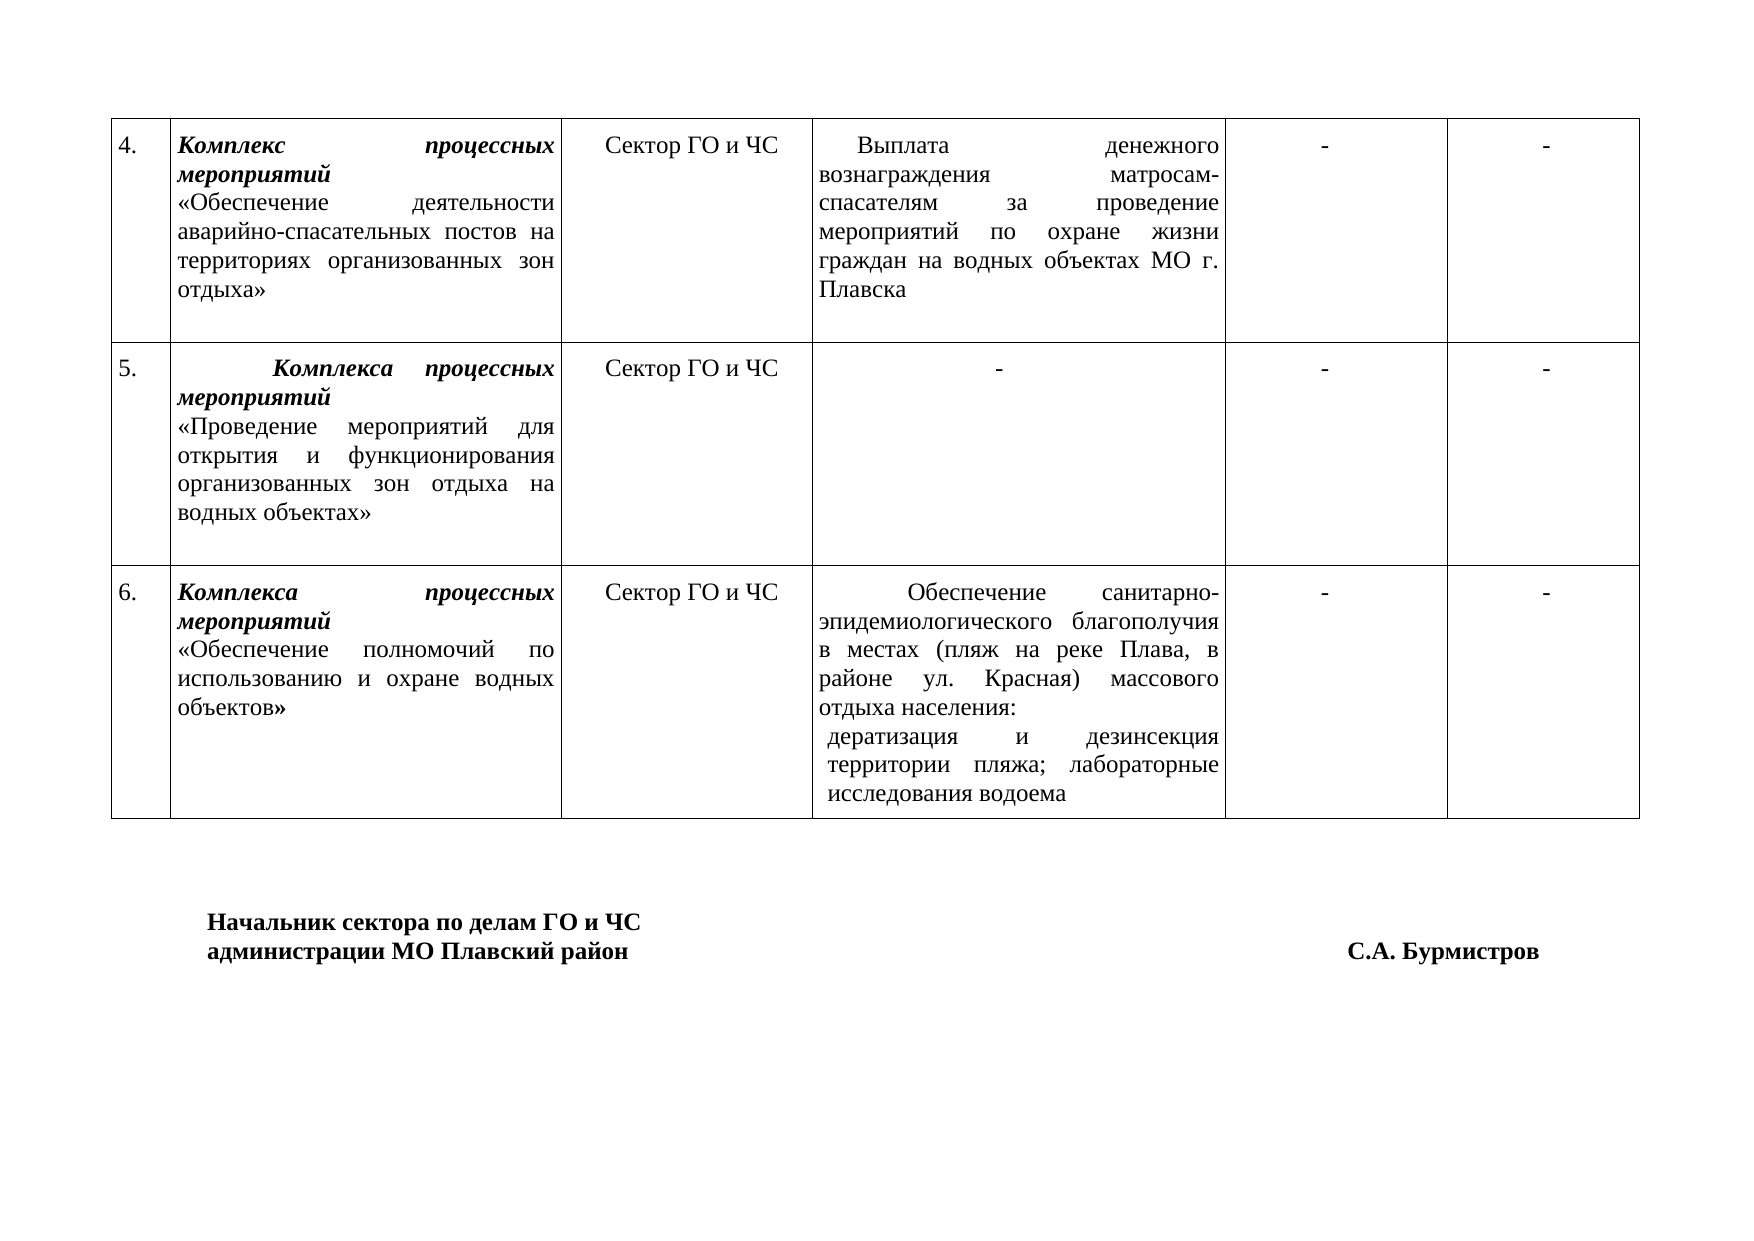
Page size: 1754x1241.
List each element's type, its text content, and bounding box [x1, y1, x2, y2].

table_cell 5. [112, 343, 170, 565]
table_cell - [1226, 343, 1447, 565]
table_cell - [1226, 566, 1447, 818]
table_cell Комплекса процессных мероприятий «Обеспечение полномочий по использованию и охране водных объектов» [171, 566, 561, 818]
table_cell Выплата денежного вознаграждения матросам-спасателям за проведение мероприятий по охране жизни граждан на водных объектах МО г. Плавска [813, 119, 1225, 342]
table_cell Обеспечение санитарно-эпидемиологического благополучия в местах (пляж на реке Плава, в районе ул. Красная) массового отдыха населения: дератизация и дезинсекция территории пляжа; лабораторные исследования водоема [813, 566, 1225, 818]
table_cell - [1226, 119, 1447, 342]
table_cell 4. [112, 119, 170, 342]
table_cell Комплекса процессных мероприятий «Проведение мероприятий для открытия и функционирования организованных зон отдыха на водных объектах» [171, 343, 561, 565]
table_cell Сектор ГО и ЧС [562, 566, 812, 818]
table_cell - [1448, 119, 1639, 342]
table_cell Комплекс процессных мероприятий «Обеспечение деятельности аварийно-спасательных постов на территориях организованных зон отдыха» [171, 119, 561, 342]
table_cell - [1448, 566, 1639, 818]
table_cell - [1448, 343, 1639, 565]
table_cell Сектор ГО и ЧС [562, 119, 812, 342]
text администрации МО Плавский район С.А. Бурмистров [118, 936, 1651, 965]
table_cell 6. [112, 566, 170, 818]
text Начальник сектора по делам ГО и ЧС [118, 907, 1651, 936]
table_cell - [813, 343, 1225, 565]
table_cell Сектор ГО и ЧС [562, 343, 812, 565]
